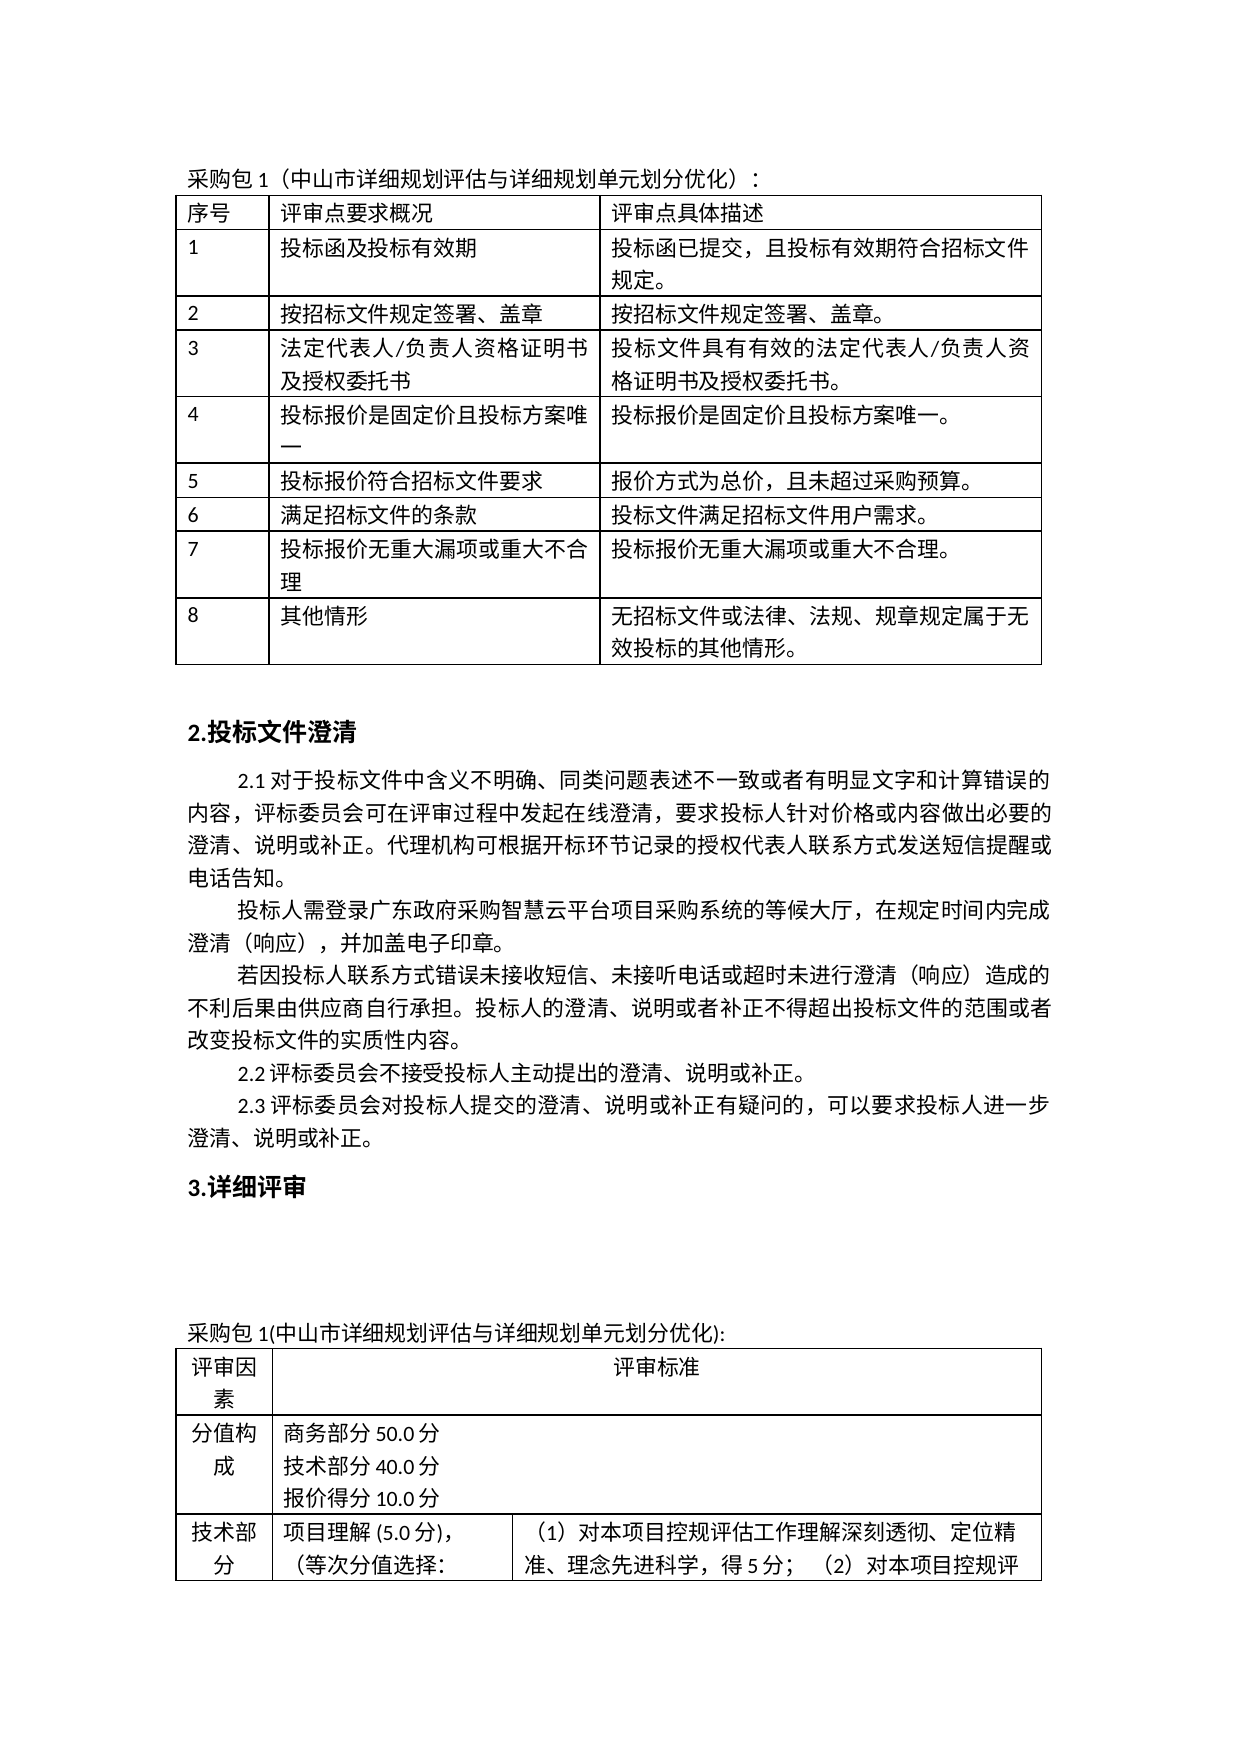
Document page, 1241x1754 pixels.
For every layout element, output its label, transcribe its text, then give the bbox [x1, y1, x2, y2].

text 2.1对于投标文件中含义不明确、同类问题表述不一致或者有明显文字和计算错误的内容，评标委员会可在评审过程中发起在线澄清，要求投标人针对价格或内容做出必要的澄清、说明或补正。代理机构可根据开标环节记录的授权代表人联系方式发送短信提醒或电话告知。 [187, 763, 1053, 893]
text 投标人需登录广东政府采购智慧云平台项目采购系统的等候大厅，在规定时间内完成澄清（响应），并加盖电子印章。 [187, 893, 1053, 958]
text 采购包1（中山市详细规划评估与详细规划单元划分优化）： [187, 162, 1053, 194]
table_cell 按招标文件规定签署、盖章。 [601, 297, 1041, 329]
text 3.详细评审 [187, 1153, 1053, 1218]
text 若因投标人联系方式错误未接收短信、未接听电话或超时未进行澄清（响应）造成的不利后果由供应商自行承担。投标人的澄清、说明或者补正不得超出投标文件的范围或者改变投标文件的实质性内容。 [187, 958, 1053, 1055]
table_cell 投标函及投标有效期 [270, 230, 599, 295]
table_cell 按招标文件规定签署、盖章 [270, 297, 599, 329]
table_cell 技术部分 [177, 1515, 272, 1580]
table_cell 4 [177, 397, 268, 462]
table_cell 2 [177, 297, 268, 329]
table_cell 投标报价符合招标文件要求 [270, 464, 599, 496]
table_cell 投标函已提交，且投标有效期符合招标文件规定。 [601, 230, 1041, 295]
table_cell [513, 1515, 1041, 1580]
table_cell 8 [177, 599, 268, 663]
text 采购包1(中山市详细规划评估与详细规划单元划分优化): [187, 1315, 1053, 1348]
table_cell 投标报价是固定价且投标方案唯一。 [601, 397, 1041, 462]
table_cell 满足招标文件的条款 [270, 498, 599, 530]
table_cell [273, 1515, 512, 1580]
text 2.3评标委员会对投标人提交的澄清、说明或补正有疑问的，可以要求投标人进一步澄清、说明或补正。 [187, 1088, 1053, 1153]
table_cell 商务部分50.0分 技术部分40.0分 报价得分10.0分 [273, 1416, 1041, 1513]
table_cell 投标报价无重大漏项或重大不合理 [270, 532, 599, 597]
table_header 评审点具体描述 [601, 196, 1041, 228]
table_cell 其他情形 [270, 599, 599, 663]
table_header 评审标准 [273, 1349, 1041, 1414]
table_cell 投标报价是固定价且投标方案唯一 [270, 397, 599, 462]
table_cell 法定代表人/负责人资格证明书及授权委托书 [270, 331, 599, 396]
table_header 评审因素 [177, 1349, 272, 1414]
table_cell 投标报价无重大漏项或重大不合理。 [601, 532, 1041, 597]
table_cell 5 [177, 464, 268, 496]
table_cell 分值构成 [177, 1416, 272, 1513]
text 2.投标文件澄清 [187, 698, 1053, 763]
table_cell 投标文件具有有效的法定代表人/负责人资格证明书及授权委托书。 [601, 331, 1041, 396]
table_cell 1 [177, 230, 268, 295]
table_header 评审点要求概况 [270, 196, 599, 228]
table_cell 报价方式为总价，且未超过采购预算。 [601, 464, 1041, 496]
table_cell 7 [177, 532, 268, 597]
table_cell 投标文件满足招标文件用户需求。 [601, 498, 1041, 530]
table_cell 6 [177, 498, 268, 530]
text 2.2评标委员会不接受投标人主动提出的澄清、说明或补正。 [187, 1055, 1053, 1088]
table_header 序号 [177, 196, 268, 228]
table_cell 无招标文件或法律、法规、规章规定属于无效投标的其他情形。 [601, 599, 1041, 663]
table_cell 3 [177, 331, 268, 396]
